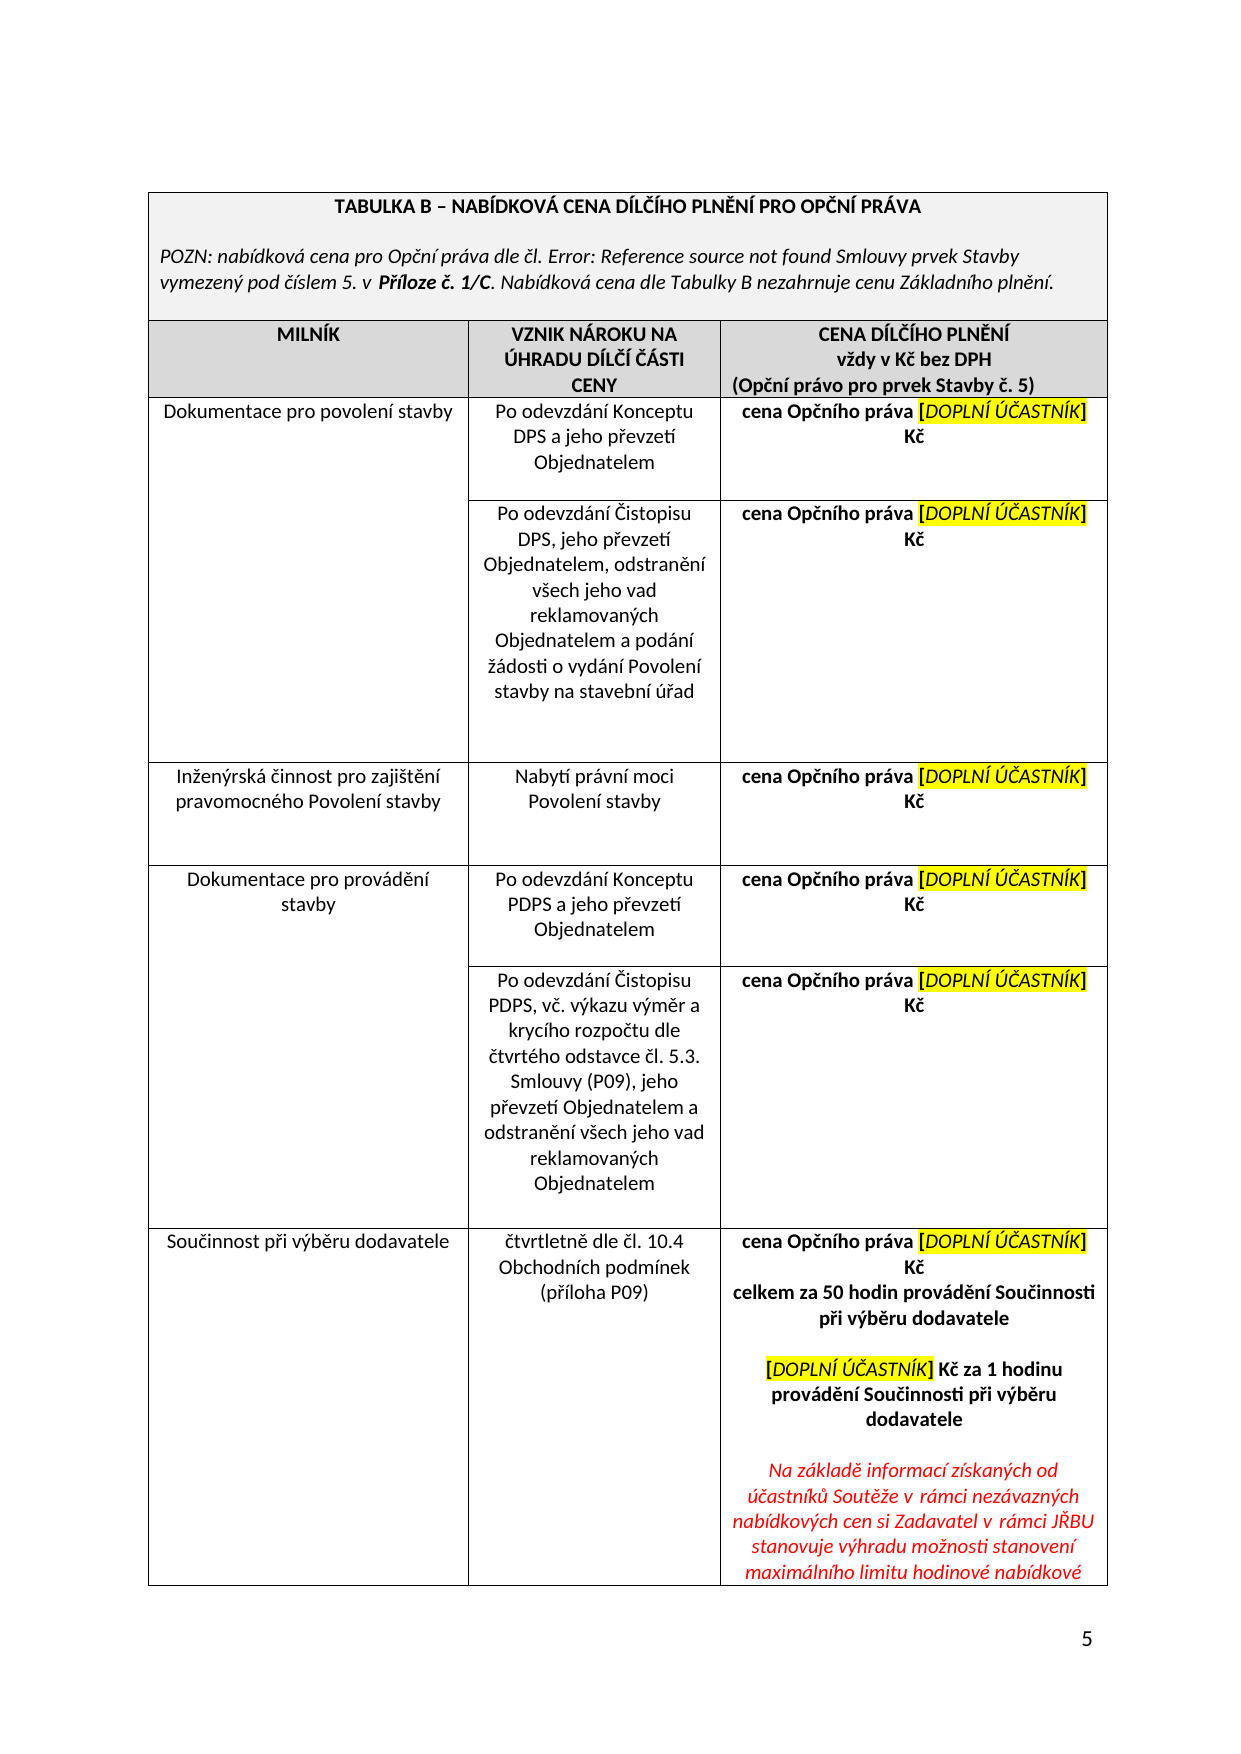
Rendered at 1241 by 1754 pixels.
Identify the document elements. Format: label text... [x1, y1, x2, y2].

table_cell MILNÍK [149, 321, 468, 397]
table_cell Dokumentace pro provádění stavby [149, 866, 468, 1228]
table_cell Nabytí právní moci Povolení stavby [469, 763, 720, 865]
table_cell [721, 1229, 1107, 1584]
table_cell Po odevzdání Čistopisu PDPS, vč. výkazu výměr a krycího rozpočtu dle čtvrtého odstavce čl. 5.3. Smlouvy (P09), jeho převzetí Objednatelem a odstranění všech jeho vad reklamovaných Objednatelem [469, 967, 720, 1228]
table_cell cena Opčního práva [DOPLNÍ ÚČASTNÍK] Kč [721, 398, 1107, 499]
table_cell cena Opčního práva [DOPLNÍ ÚČASTNÍK] Kč [721, 763, 1107, 865]
table_header TABULKA B – NABÍDKOVÁ CENA DÍLČÍHO PLNĚNÍ PRO OPČNÍ PRÁVA POZN: nabídková cena pro Opční práva dle čl. 1.4 Smlouvy prvek Stavby vymezený pod číslem 5. v Příloze č. 1/C. Nabídková cena dle Tabulky B nezahrnuje cenu Základního plnění. [149, 193, 1107, 320]
table_cell cena Opčního práva [DOPLNÍ ÚČASTNÍK] Kč [721, 967, 1107, 1228]
table_cell Po odevzdání Konceptu DPS a jeho převzetí Objednatelem [469, 398, 720, 499]
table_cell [149, 1229, 468, 1584]
table_cell Inženýrská činnost pro zajištění pravomocného Povolení stavby [149, 763, 468, 865]
table_cell VZNIK NÁROKU NA ÚHRADU DÍLČÍ ČÁSTI CENY [469, 321, 720, 397]
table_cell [469, 1229, 720, 1584]
table_cell CENA DÍLČÍHO PLNĚNÍ vždy v Kč bez DPH (Opční právo pro prvek Stavby č. 5) [721, 321, 1107, 397]
table_cell Dokumentace pro povolení stavby [149, 398, 468, 762]
table_cell cena Opčního práva [DOPLNÍ ÚČASTNÍK] Kč [721, 501, 1107, 762]
table_cell Po odevzdání Konceptu PDPS a jeho převzetí Objednatelem [469, 866, 720, 966]
table_cell Po odevzdání Čistopisu DPS, jeho převzetí Objednatelem, odstranění všech jeho vad reklamovaných Objednatelem a podání žádosti o vydání Povolení stavby na stavební úřad [469, 501, 720, 762]
table_cell cena Opčního práva [DOPLNÍ ÚČASTNÍK] Kč [721, 866, 1107, 966]
